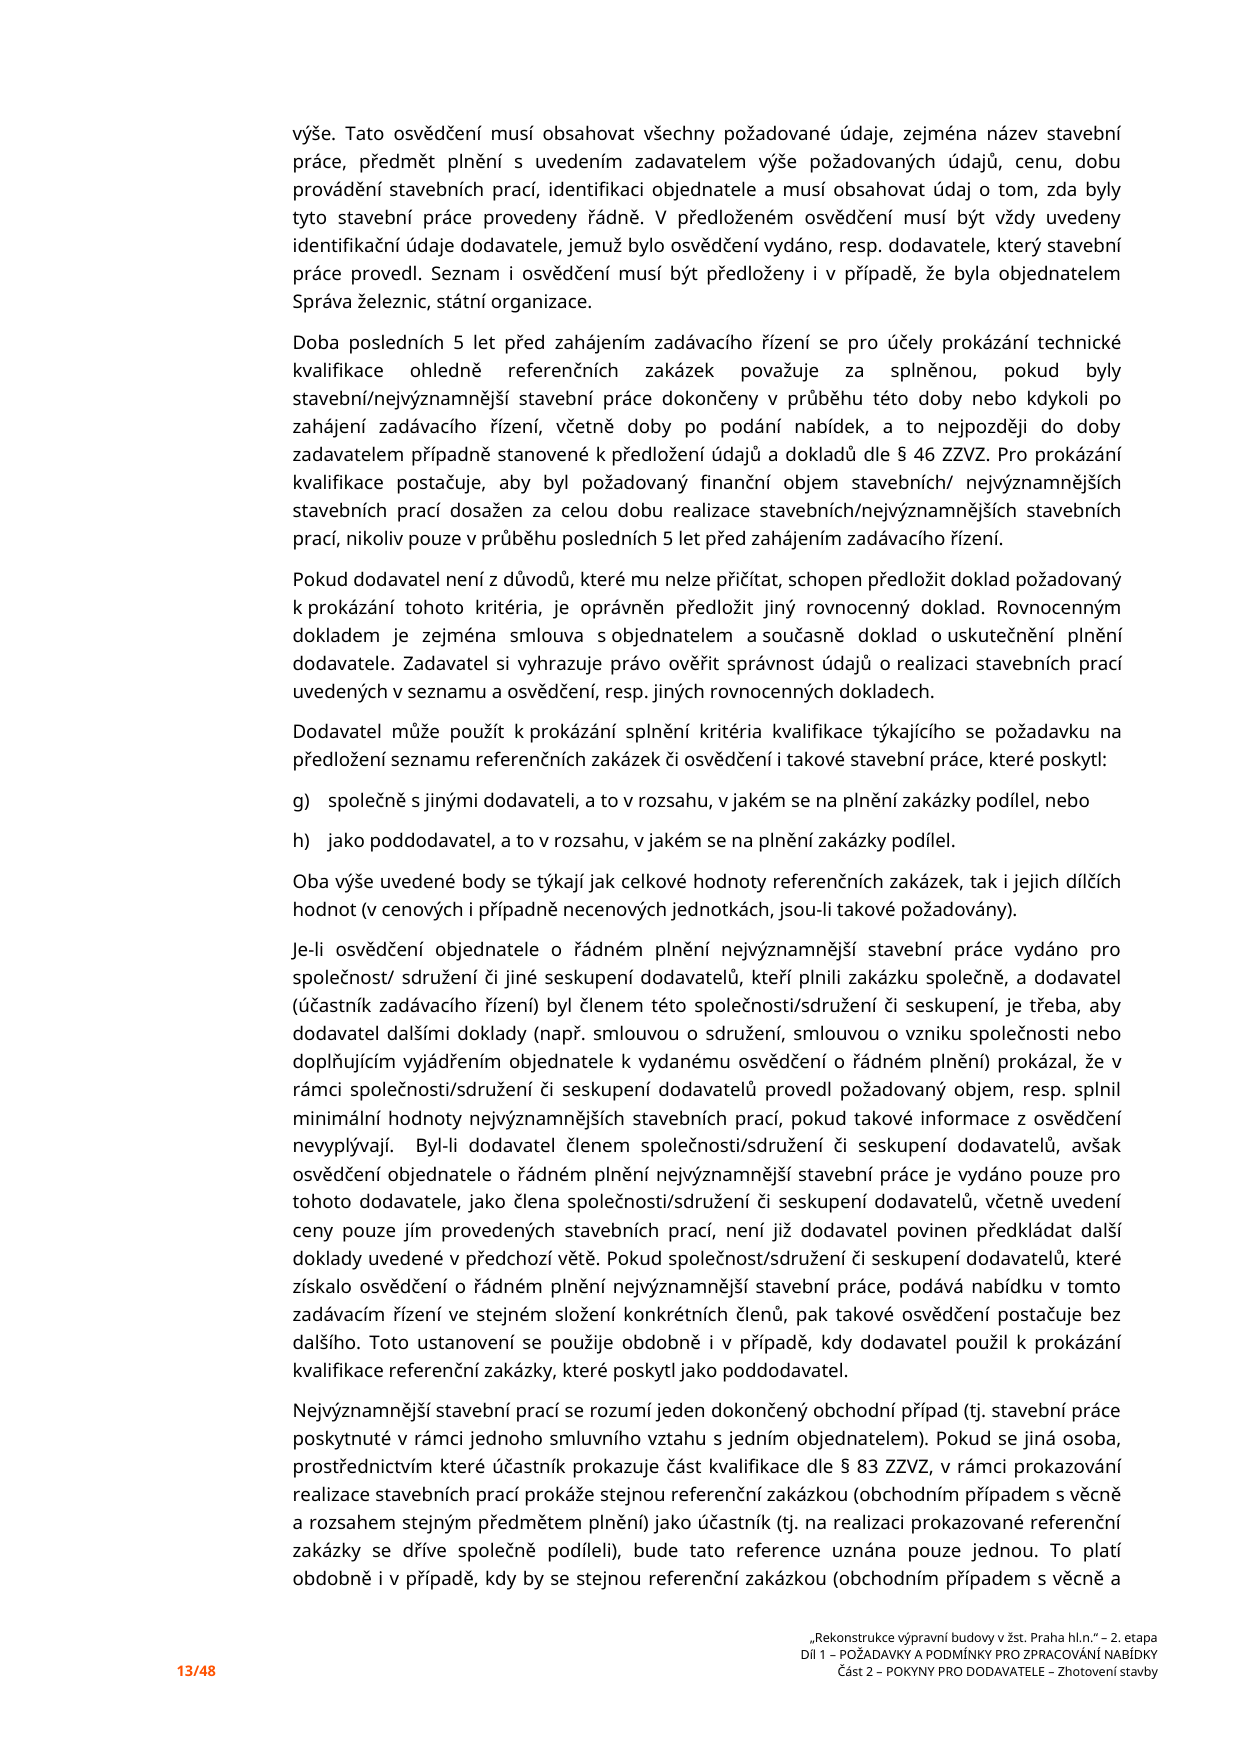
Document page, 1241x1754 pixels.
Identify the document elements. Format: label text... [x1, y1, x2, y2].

text Dodavatel může použít k prokázání splnění kritéria kvalifikace týkajícího se požadavku na předložení seznamu referenčních zakázek či osvědčení i takové stavební práce, které poskytl: [292, 718, 1122, 772]
text Pokud dodavatel není z důvodů, které mu nelze přičítat, schopen předložit doklad požadovaný k prokázání tohoto kritéria, je oprávněn předložit jiný rovnocenný doklad. Rovnocenným dokladem je zejména smlouva s objednatelem a současně doklad o uskutečnění plnění dodavatele. Zadavatel si vyhrazuje právo ověřit správnost údajů o realizaci stavebních prací uvedených v seznamu a osvědčení, resp. jiných rovnocenných dokladech. [292, 566, 1122, 703]
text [292, 1397, 1122, 1591]
text Doba posledních 5 let před zahájením zadávacího řízení se pro účely prokázání technické kvalifikace ohledně referenčních zakázek považuje za splněnou, pokud byly stavební/nejvýznamnější stavební práce dokončeny v průběhu této doby nebo kdykoli po zahájení zadávacího řízení, včetně doby po podání nabídek, a to nejpozději do doby zadavatelem případně stanovené k předložení údajů a dokladů dle § 46 ZZVZ. Pro prokázání kvalifikace postačuje, aby byl požadovaný finanční objem stavebních/ nejvýznamnějších stavebních prací dosažen za celou dobu realizace stavebních/nejvýznamnějších stavebních prací, nikoliv pouze v průběhu posledních 5 let před zahájením zadávacího řízení. [292, 329, 1122, 551]
text jako poddodavatel, a to v rozsahu, v jakém se na plnění zakázky podílel. [292, 828, 1122, 853]
list společně s jinými dodavateli, a to v rozsahu, v jakém se na plnění zakázky podílel, nebo [292, 787, 1122, 813]
text Je-li osvědčení objednatele o řádném plnění nejvýznamnější stavební práce vydáno pro společnost/ sdružení či jiné seskupení dodavatelů, kteří plnili zakázku společně, a dodavatel (účastník zadávacího řízení) byl členem této společnosti/sdružení či seskupení, je třeba, aby dodavatel dalšími doklady (např. smlouvou o sdružení, smlouvou o vzniku společnosti nebo doplňujícím vyjádřením objednatele k vydanému osvědčení o řádném plnění) prokázal, že v rámci společnosti/sdružení či seskupení dodavatelů provedl požadovaný objem, resp. splnil minimální hodnoty nejvýznamnějších stavebních prací, pokud takové informace z osvědčení nevyplývají. Byl-li dodavatel členem společnosti/sdružení či seskupení dodavatelů, avšak osvědčení objednatele o řádném plnění nejvýznamnější stavební práce je vydáno pouze pro tohoto dodavatele, jako člena společnosti/sdružení či seskupení dodavatelů, včetně uvedení ceny pouze jím provedených stavebních prací, není již dodavatel povinen předkládat další doklady uvedené v předchozí větě. Pokud společnost/sdružení či seskupení dodavatelů, které získalo osvědčení o řádném plnění nejvýznamnější stavební práce, podává nabídku v tomto zadávacím řízení ve stejném složení konkrétních členů, pak takové osvědčení postačuje bez dalšího. Toto ustanovení se použije obdobně i v případě, kdy dodavatel použil k prokázání kvalifikace referenční zakázky, které poskytl jako poddodavatel. [292, 937, 1122, 1382]
list Oba výše uvedené body se týkají jak celkové hodnoty referenčních zakázek, tak i jejich dílčích hodnot (v cenových i případně necenových jednotkách, jsou-li takové požadovány). [292, 868, 1122, 922]
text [292, 121, 1122, 314]
